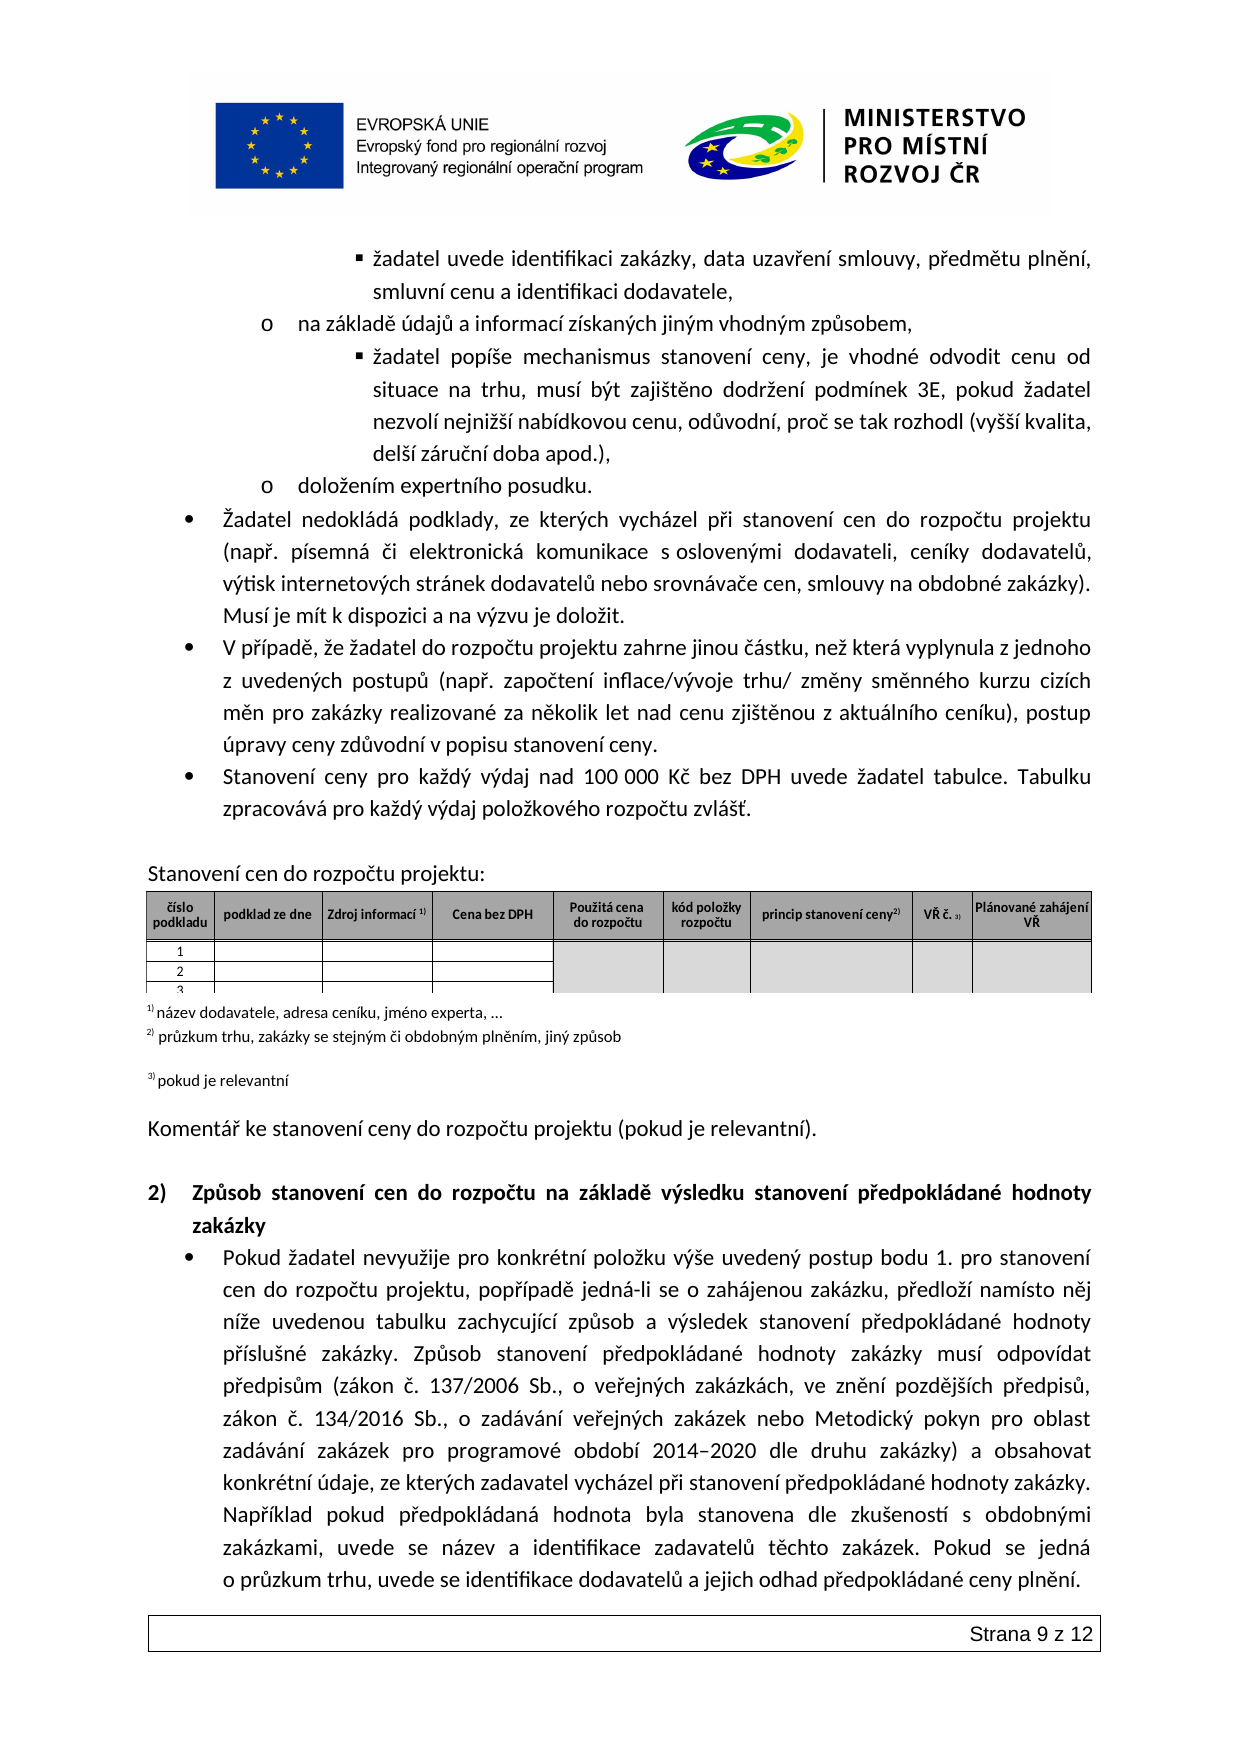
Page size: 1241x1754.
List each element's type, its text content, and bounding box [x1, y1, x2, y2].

list doložením expertního posudku. [260, 471, 1093, 500]
list V případě, že žadatel do rozpočtu projektu zahrne jinou částku, než která vyplynula z jednoho z uvedených postupů (např. započtení inflace/vývoje trhu/ změny směnného kurzu cizích měn pro zakázky realizované za několik let nad cenu zjištěnou z aktuálního ceníku), postup úpravy ceny zdůvodní v popisu stanovení ceny. [185, 633, 1093, 758]
list na základě údajů a informací získaných jiným vhodným způsobem, [260, 309, 1093, 338]
list žadatel uvede identifikaci zakázky, data uzavření smlouvy, předmětu plnění, smluvní cenu a identifikaci dodavatele, [354, 244, 1093, 305]
picture [187, 73, 1053, 217]
list Komentář ke stanovení ceny do rozpočtu projektu (pokud je relevantní). [148, 1114, 1093, 1142]
list Pokud žadatel nevyužije pro konkrétní položku výše uvedený postup bodu 1. pro stanovení cen do rozpočtu projektu, popřípadě jedná-li se o zahájenou zakázku, předloží namísto něj níže uvedenou tabulku zachycující způsob a výsledek stanovení předpokládané hodnoty příslušné zakázky. Způsob stanovení předpokládané hodnoty zakázky musí odpovídat předpisům (zákon č. 137/2006 Sb., o veřejných zakázkách, ve znění pozdějších předpisů, zákon č. 134/2016 Sb., o zadávání veřejných zakázek nebo Metodický pokyn pro oblast zadávání zakázek pro programové období 2014–2020 dle druhu zakázky) a obsahovat konkrétní údaje, ze kterých zadavatel vycházel při stanovení předpokládané hodnoty zakázky. Například pokud předpokládaná hodnota byla stanovena dle zkušeností s obdobnými zakázkami, uvede se název a identifikace zadavatelů těchto zakázek. Pokud se jedná o průzkum trhu, uvede se identifikace dodavatelů a jejich odhad předpokládané ceny plnění. [185, 1243, 1093, 1593]
list Stanovení cen do rozpočtu projektu: [148, 859, 1093, 887]
list Způsob stanovení cen do rozpočtu na základě výsledku stanovení předpokládané hodnoty zakázky [148, 1178, 1093, 1239]
list Stanovení ceny pro každý výdaj nad 100 000 Kč bez DPH uvede žadatel tabulce. Tabulku zpracovává pro každý výdaj položkového rozpočtu zvlášť. [185, 762, 1093, 822]
list Žadatel nedokládá podklady, ze kterých vycházel při stanovení cen do rozpočtu projektu (např. písemná či elektronická komunikace s oslovenými dodavateli, ceníky dodavatelů, výtisk internetových stránek dodavatelů nebo srovnávače cen, smlouvy na obdobné zakázky). Musí je mít k dispozici a na výzvu je doložit. [185, 505, 1093, 629]
list žadatel popíše mechanismus stanovení ceny, je vhodné odvodit cenu od situace na trhu, musí být zajištěno dodržení podmínek 3E, pokud žadatel nezvolí nejnižší nabídkovou cenu, odůvodní, proč se tak rozhodl (vyšší kvalita, delší záruční doba apod.), [354, 342, 1093, 467]
list 2) průzkum trhu, zakázky se stejným či obdobným plněním, jiný způsob [146, 1026, 1093, 1046]
text 3) pokud je relevantní [148, 1070, 1093, 1090]
list 1) název dodavatele, adresa ceníku, jméno experta, … [146, 1002, 1093, 1023]
